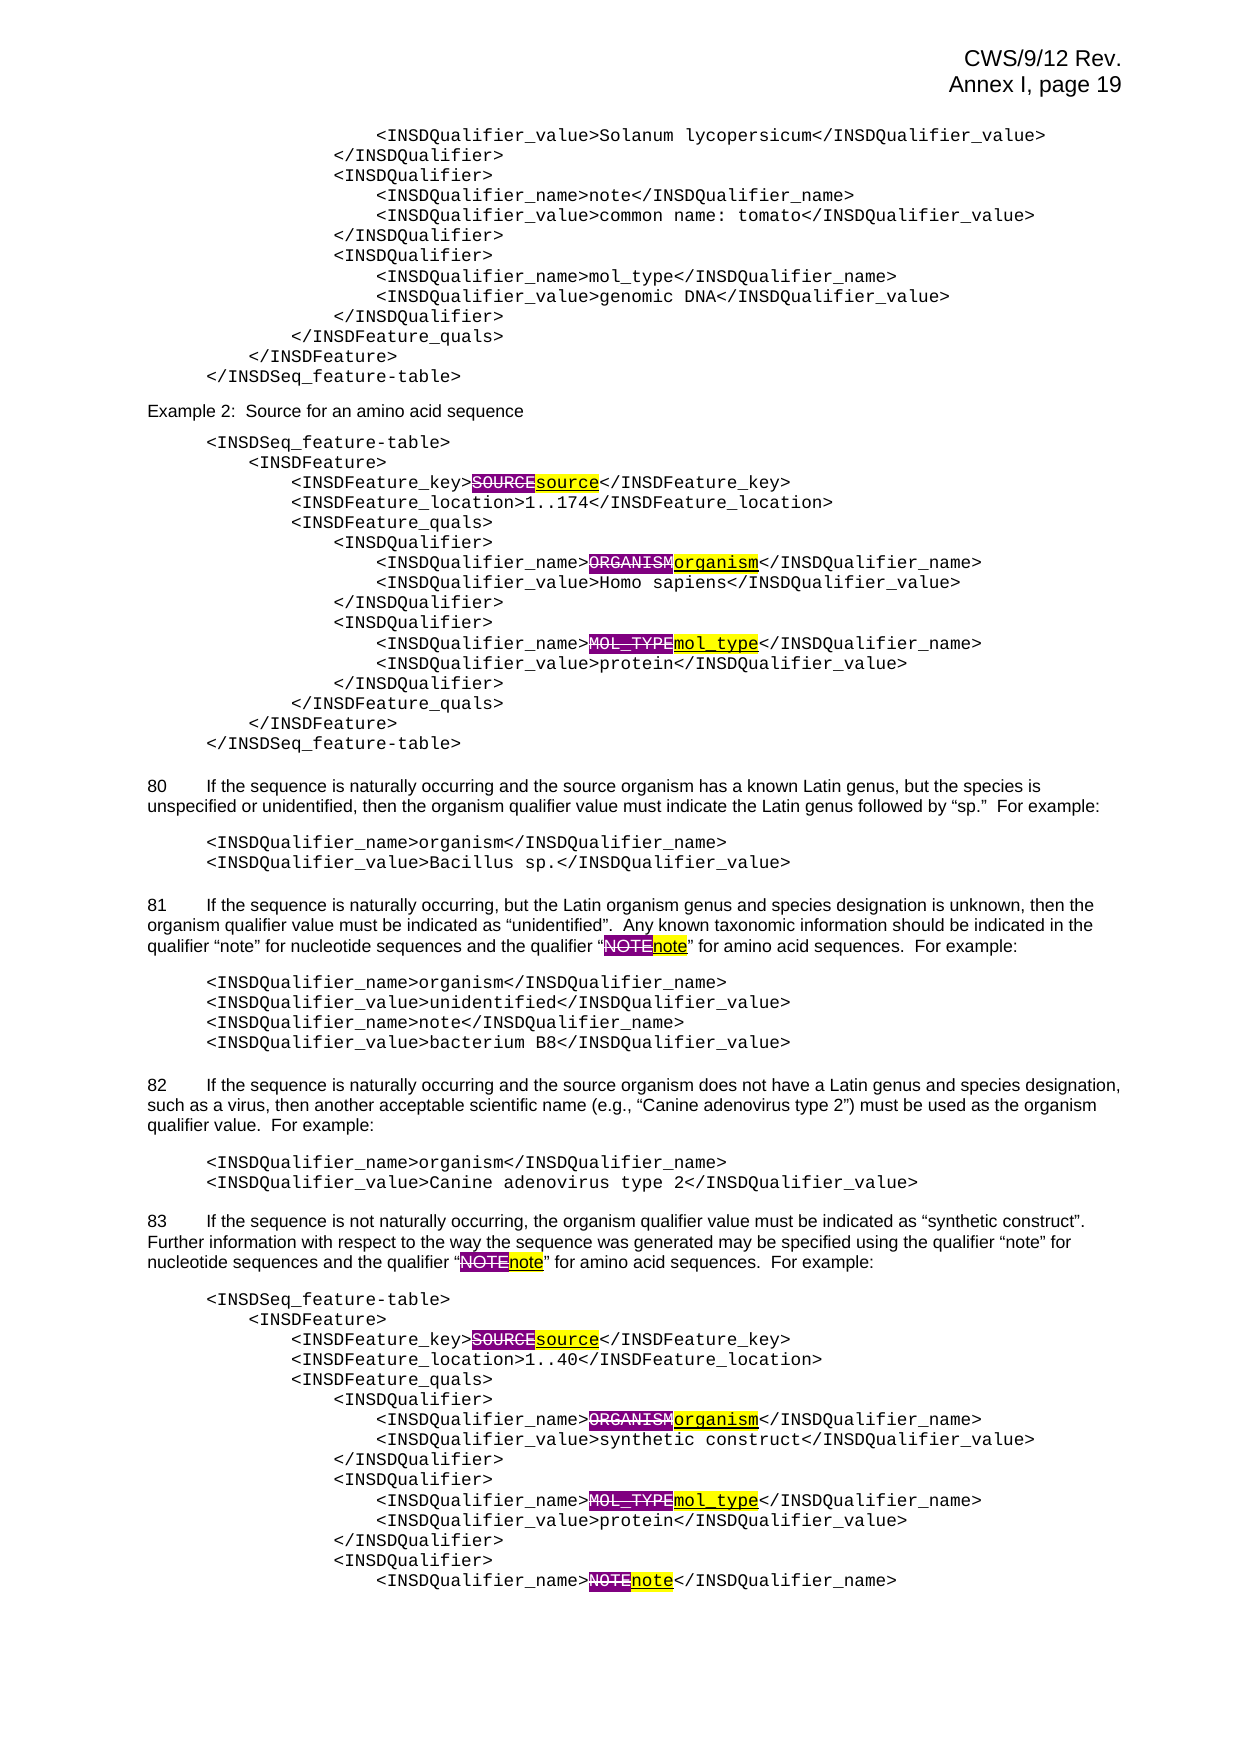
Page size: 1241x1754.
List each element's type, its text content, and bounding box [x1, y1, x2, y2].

text <INSDSeq_feature-table> [206, 1290, 1122, 1310]
text <INSDQualifier_value>synthetic construct</INSDQualifier_value> [206, 1431, 1122, 1451]
text <INSDQualifier> [206, 1391, 1122, 1411]
text </INSDFeature_quals> [206, 327, 1122, 348]
text </INSDQualifier> [206, 147, 1122, 167]
text <INSDQualifier_name>MOL_TYPEmol_type</INSDQualifier_name> [206, 1491, 589, 1511]
text </INSDFeature> [206, 348, 1122, 368]
list Example 2: Source for an amino acid sequence [147, 400, 1122, 421]
text <INSDQualifier_name>note</INSDQualifier_name> [206, 187, 1122, 207]
text <INSDQualifier_value>Homo sapiens</INSDQualifier_value> [206, 574, 1122, 594]
text <INSDQualifier_name>organism</INSDQualifier_name> [206, 1153, 1122, 1173]
text <INSDQualifier_value>protein</INSDQualifier_value> [206, 1511, 1122, 1531]
text </INSDQualifier> [206, 307, 1122, 327]
text </INSDQualifier> [206, 594, 1122, 614]
text <INSDQualifier_value>bacterium B8</INSDQualifier_value> [206, 1034, 1122, 1054]
text <INSDQualifier> [206, 1471, 1122, 1491]
text <INSDQualifier> [206, 167, 1122, 187]
text <INSDQualifier> [206, 614, 1122, 634]
text </INSDFeature_quals> [206, 694, 1122, 715]
text <INSDQualifier_value>Canine adenovirus type 2</INSDQualifier_value> [206, 1173, 1122, 1193]
text <INSDQualifier_name>MOL_TYPEmol_type</INSDQualifier_name> [206, 634, 589, 654]
text </INSDQualifier> [206, 227, 1122, 247]
text <INSDQualifier_name>mol_type</INSDQualifier_name> [206, 267, 1122, 287]
text <INSDQualifier_name>NOTEnote</INSDQualifier_name> [206, 1572, 589, 1592]
text <INSDFeature_key>SOURCEsource</INSDFeature_key> [206, 1330, 472, 1350]
text <INSDSeq_feature-table> [206, 433, 1122, 453]
text <INSDQualifier_value>Bacillus sp.</INSDQualifier_value> [206, 854, 1122, 874]
text <INSDQualifier_name>MOL_TYPEmol_type</INSDQualifier_name> [758, 1491, 1122, 1511]
text <INSDFeature_location>1..40</INSDFeature_location> [206, 1350, 1122, 1371]
text <INSDQualifier_value>genomic DNA</INSDQualifier_value> [206, 287, 1122, 307]
text <INSDQualifier_name>ORGANISMorganism</INSDQualifier_name> [206, 554, 589, 574]
text <INSDQualifier_name>ORGANISMorganism</INSDQualifier_name> [206, 1411, 589, 1431]
text <INSDQualifier> [206, 534, 1122, 554]
text <INSDQualifier_name>ORGANISMorganism</INSDQualifier_name> [758, 1411, 1122, 1431]
text <INSDQualifier_name>ORGANISMorganism</INSDQualifier_name> [758, 554, 1122, 574]
text <INSDQualifier_name>NOTEnote</INSDQualifier_name> [673, 1572, 1122, 1592]
text <INSDFeature_quals> [206, 514, 1122, 534]
text <INSDFeature> [206, 1310, 1122, 1330]
text <INSDFeature_quals> [206, 1371, 1122, 1391]
text </INSDQualifier> [206, 674, 1122, 694]
text <INSDFeature_location>1..174</INSDFeature_location> [206, 493, 1122, 514]
list If the sequence is naturally occurring and the source organism does not have a Latin genus and species designation, such as a virus, then another acceptable scientific name (e.g., “Canine adenovirus type 2”) must be used as the organism qualifier value. For example: [147, 1074, 1122, 1136]
text </INSDQualifier> [206, 1531, 1122, 1551]
text </INSDQualifier> [206, 1451, 1122, 1471]
text <INSDQualifier_name>organism</INSDQualifier_name> [206, 973, 1122, 993]
text <INSDFeature_key>SOURCEsource</INSDFeature_key> [206, 473, 1122, 493]
text </INSDSeq_feature-table> [206, 735, 1122, 755]
list If the sequence is naturally occurring, but the Latin organism genus and species designation is unknown, then the organism qualifier value must be indicated as “unidentified”. Any known taxonomic information should be indicated in the qualifier “note” for nucleotide sequences and the qualifier “NOTEnote” for amino acid sequences. For example: [147, 894, 1122, 956]
list If the sequence is naturally occurring and the source organism has a known Latin genus, but the species is unspecified or unidentified, then the organism qualifier value must indicate the Latin genus followed by “sp.” For example: [147, 775, 1122, 816]
text <INSDQualifier_value>unidentified</INSDQualifier_value> [206, 993, 1122, 1014]
text <INSDQualifier_value>protein</INSDQualifier_value> [206, 654, 1122, 674]
text </INSDFeature> [206, 715, 1122, 735]
text <INSDQualifier_name>MOL_TYPEmol_type</INSDQualifier_name> [758, 634, 1122, 654]
text <INSDFeature_key>SOURCEsource</INSDFeature_key> [599, 1330, 1122, 1350]
text <INSDQualifier> [206, 247, 1122, 267]
text <INSDQualifier_name>organism</INSDQualifier_name> [206, 834, 1122, 854]
text <INSDQualifier_name>note</INSDQualifier_name> [206, 1014, 1122, 1034]
text </INSDSeq_feature-table> [206, 368, 1122, 388]
text <INSDQualifier> [206, 1551, 1122, 1572]
text <INSDQualifier_value>Solanum lycopersicum</INSDQualifier_value> [206, 126, 1122, 147]
text <INSDFeature> [206, 453, 1122, 473]
list If the sequence is not naturally occurring, the organism qualifier value must be indicated as “synthetic construct”. Further information with respect to the way the sequence was generated may be specified using the qualifier “note” for nucleotide sequences and the qualifier “NOTEnote” for amino acid sequences. For example: [147, 1211, 1122, 1272]
text <INSDQualifier_value>common name: tomato</INSDQualifier_value> [206, 207, 1122, 227]
